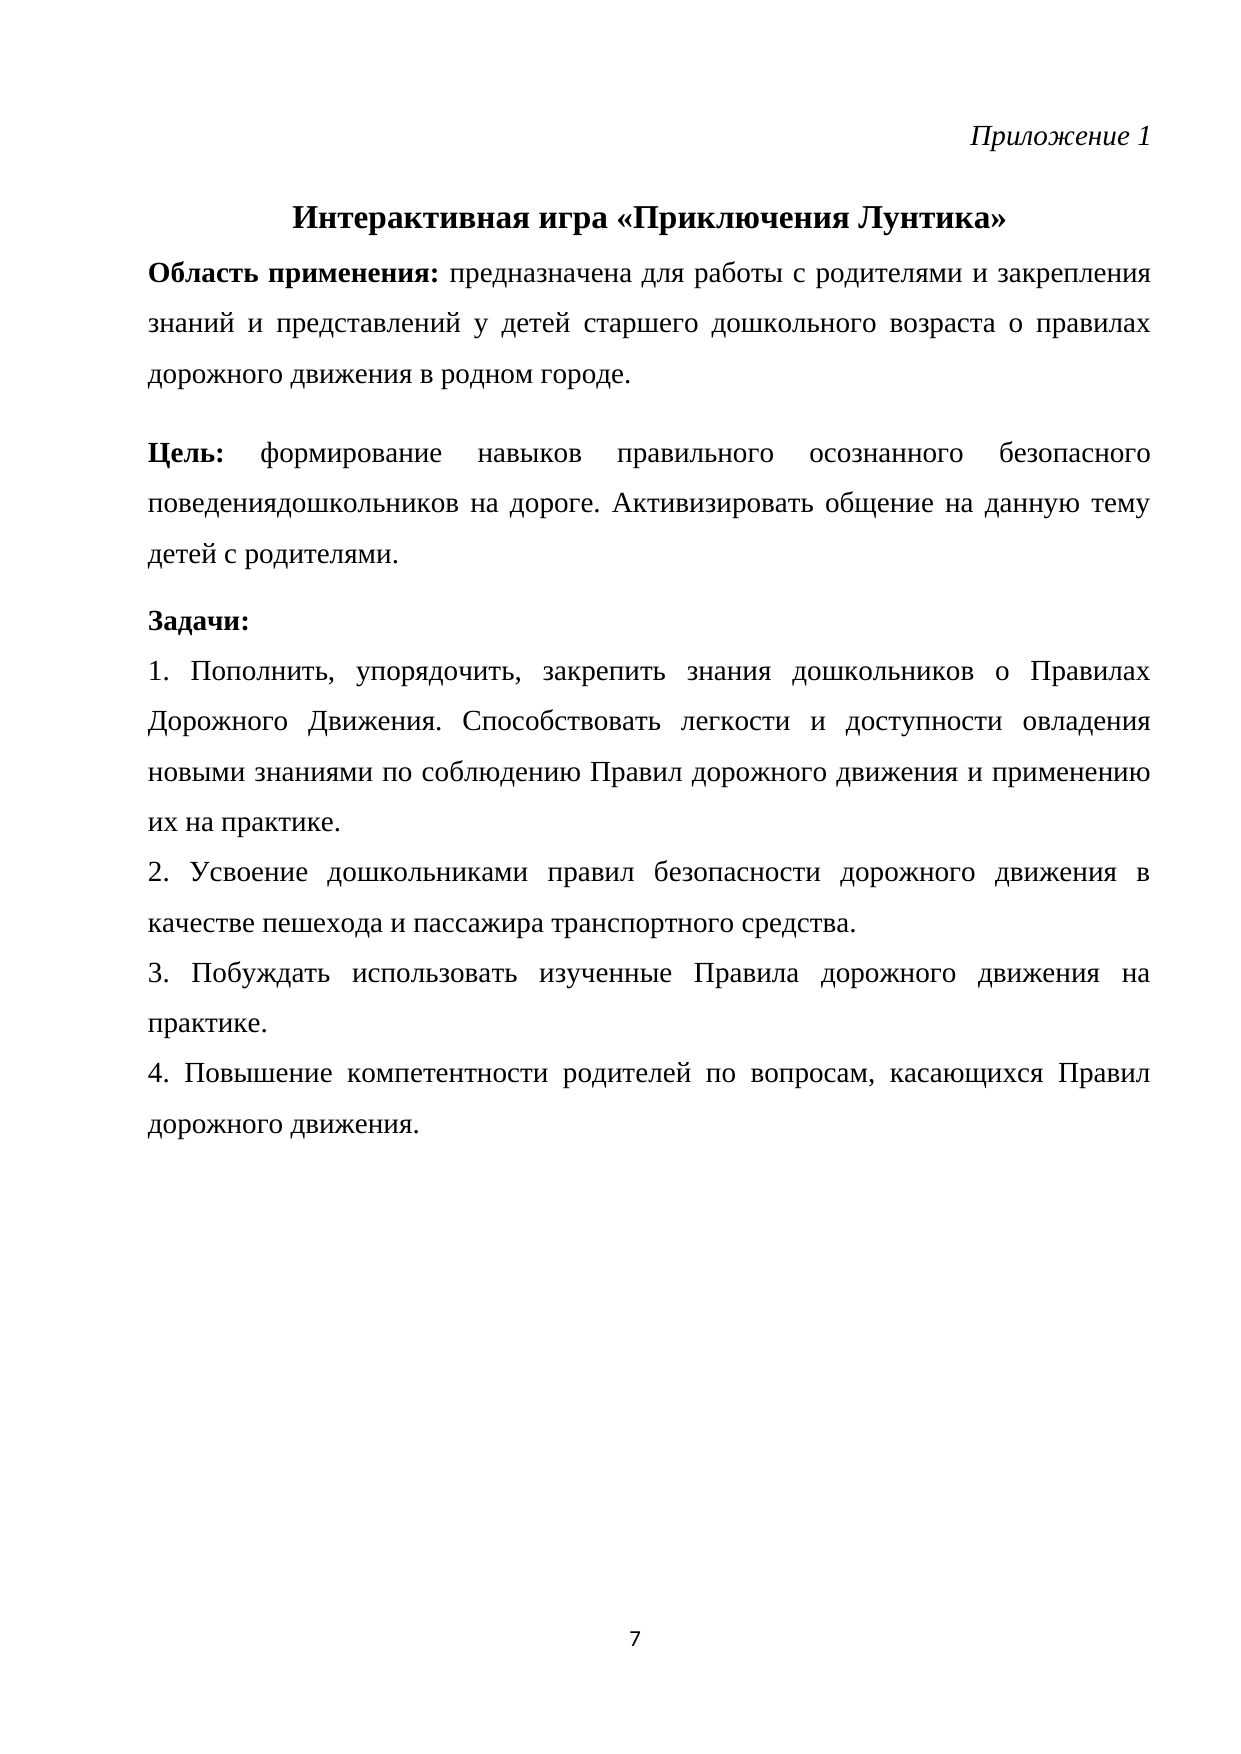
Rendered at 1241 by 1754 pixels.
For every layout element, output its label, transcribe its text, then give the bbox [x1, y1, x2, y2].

list Интерактивная игра «Приключения Лунтика» [148, 198, 1152, 236]
text Приложение 1 [118, 118, 1152, 152]
list Задачи: [148, 603, 1152, 636]
list 1. Пополнить, упорядочить, закрепить знания дошкольников о Правилах Дорожного Движения. Способствовать легкости и доступности овладения новыми знаниями по соблюдению Правил дорожного движения и применению их на практике. [148, 653, 1152, 838]
list Область применения: предназначена для работы с родителями и закрепления знаний и представлений у детей старшего дошкольного возраста о правилах дорожного движения в родном городе. [148, 255, 1152, 389]
text Цель: формирование навыков правильного осознанного безопасного поведениядошкольников на дороге. Активизировать общение на данную тему детей с родителями. [148, 435, 1152, 569]
list 4. Повышение компетентности родителей по вопросам, касающихся Правил дорожного движения. [148, 1056, 1152, 1139]
list 2. Усвоение дошкольниками правил безопасности дорожного движения в качестве пешехода и пассажира транспортного средства. [148, 854, 1152, 938]
list 3. Побуждать использовать изученные Правила дорожного движения на практике. [148, 955, 1152, 1039]
